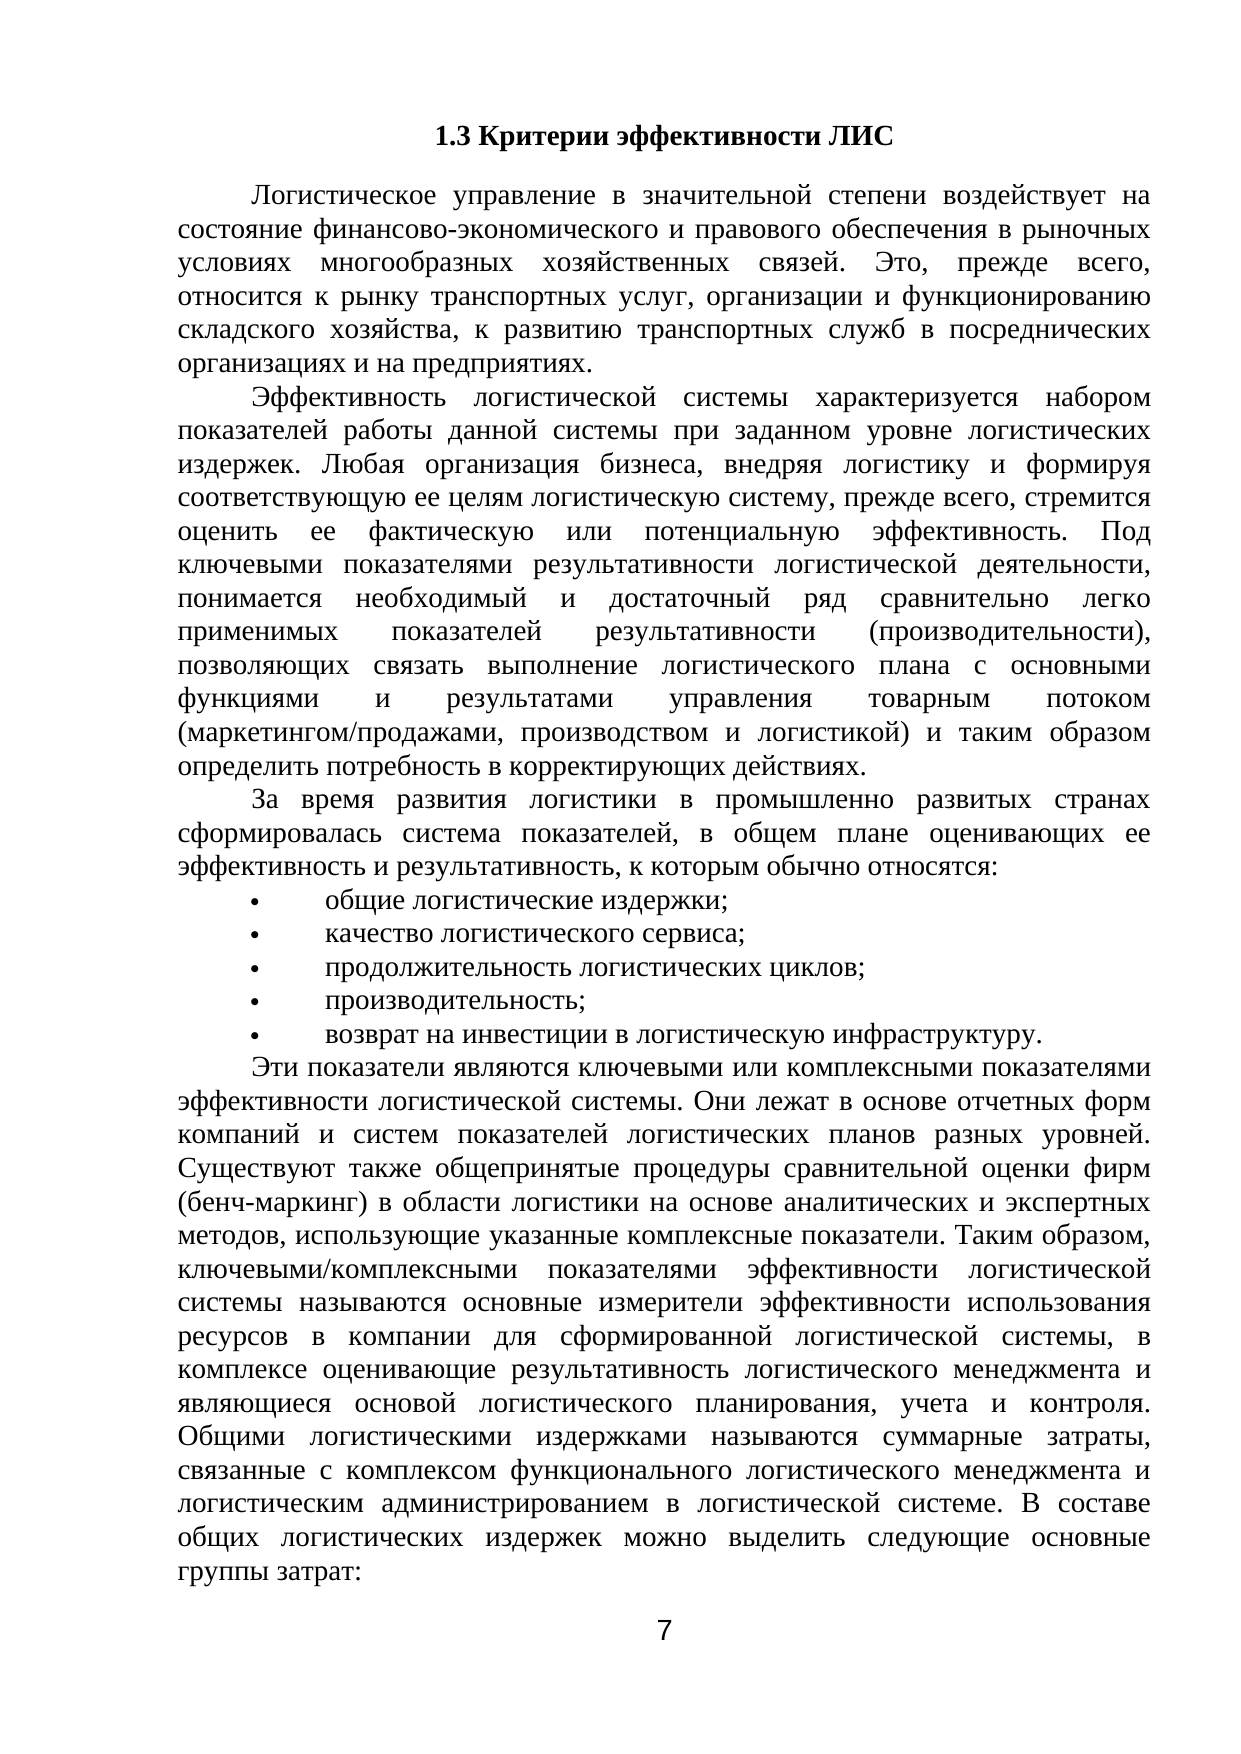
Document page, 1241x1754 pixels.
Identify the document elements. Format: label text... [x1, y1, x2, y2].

list общие логистические издержки; [177, 882, 1152, 915]
list возврат на инвестиции в логистическую инфраструктуру. [177, 1016, 1152, 1049]
text 1.3 Критерии эффективности ЛИС [177, 118, 1152, 152]
list производительность; [177, 982, 1152, 1016]
text Логистическое управление в значительной степени воздействует на состояние финансово-экономического и правового обеспечения в рыночных условиях многообразных хозяйственных связей. Это, прежде всего, относится к рынку транспортных услуг, организации и функционированию складского хозяйства, к развитию транспортных служб в посреднических организациях и на предприятиях. [177, 177, 1152, 379]
list продолжительность логистических циклов; [177, 949, 1152, 982]
text Эффективность логистической системы характеризуется набором показателей работы данной системы при заданном уровне логистических издержек. Любая организация бизнеса, внедряя логистику и формируя соответствующую ее целям логистическую систему, прежде всего, стремится оценить ее фактическую или потенциальную эффективность. Под ключевыми показателями результативности логистической деятельности, понимается необходимый и достаточный ряд сравнительно легко применимых показателей результативности (производительности), позволяющих связать выполнение логистического плана с основными функциями и результатами управления товарным потоком (маркетингом/продажами, производством и логистикой) и таким образом определить потребность в корректирующих действиях. [177, 379, 1152, 781]
list качество логистического сервиса; [177, 915, 1152, 949]
text Эти показатели являются ключевыми или комплексными показателями эффективности логистической системы. Они лежат в основе отчетных форм компаний и систем показателей логистических планов разных уровней. Существуют также общепринятые процедуры сравнительной оценки фирм (бенч-маркинг) в области логистики на основе аналитических и экспертных методов, использующие указанные комплексные показатели. Таким образом, ключевыми/комплексными показателями эффективности логистической системы называются основные измерители эффективности использования ресурсов в компании для сформированной логистической системы, в комплексе оценивающие результативность логистического менеджмента и являющиеся основой логистического планирования, учета и контроля. Общими логистическими издержками называются суммарные затраты, связанные с комплексом функционального логистического менеджмента и логистическим администрированием в логистической системе. В составе общих логистических издержек можно выделить следующие основные группы затрат: [177, 1049, 1152, 1586]
text За время развития логистики в промышленно развитых странах сформировалась система показателей, в общем плане оценивающих ее эффективность и результативность, к которым обычно относятся: [177, 781, 1152, 882]
